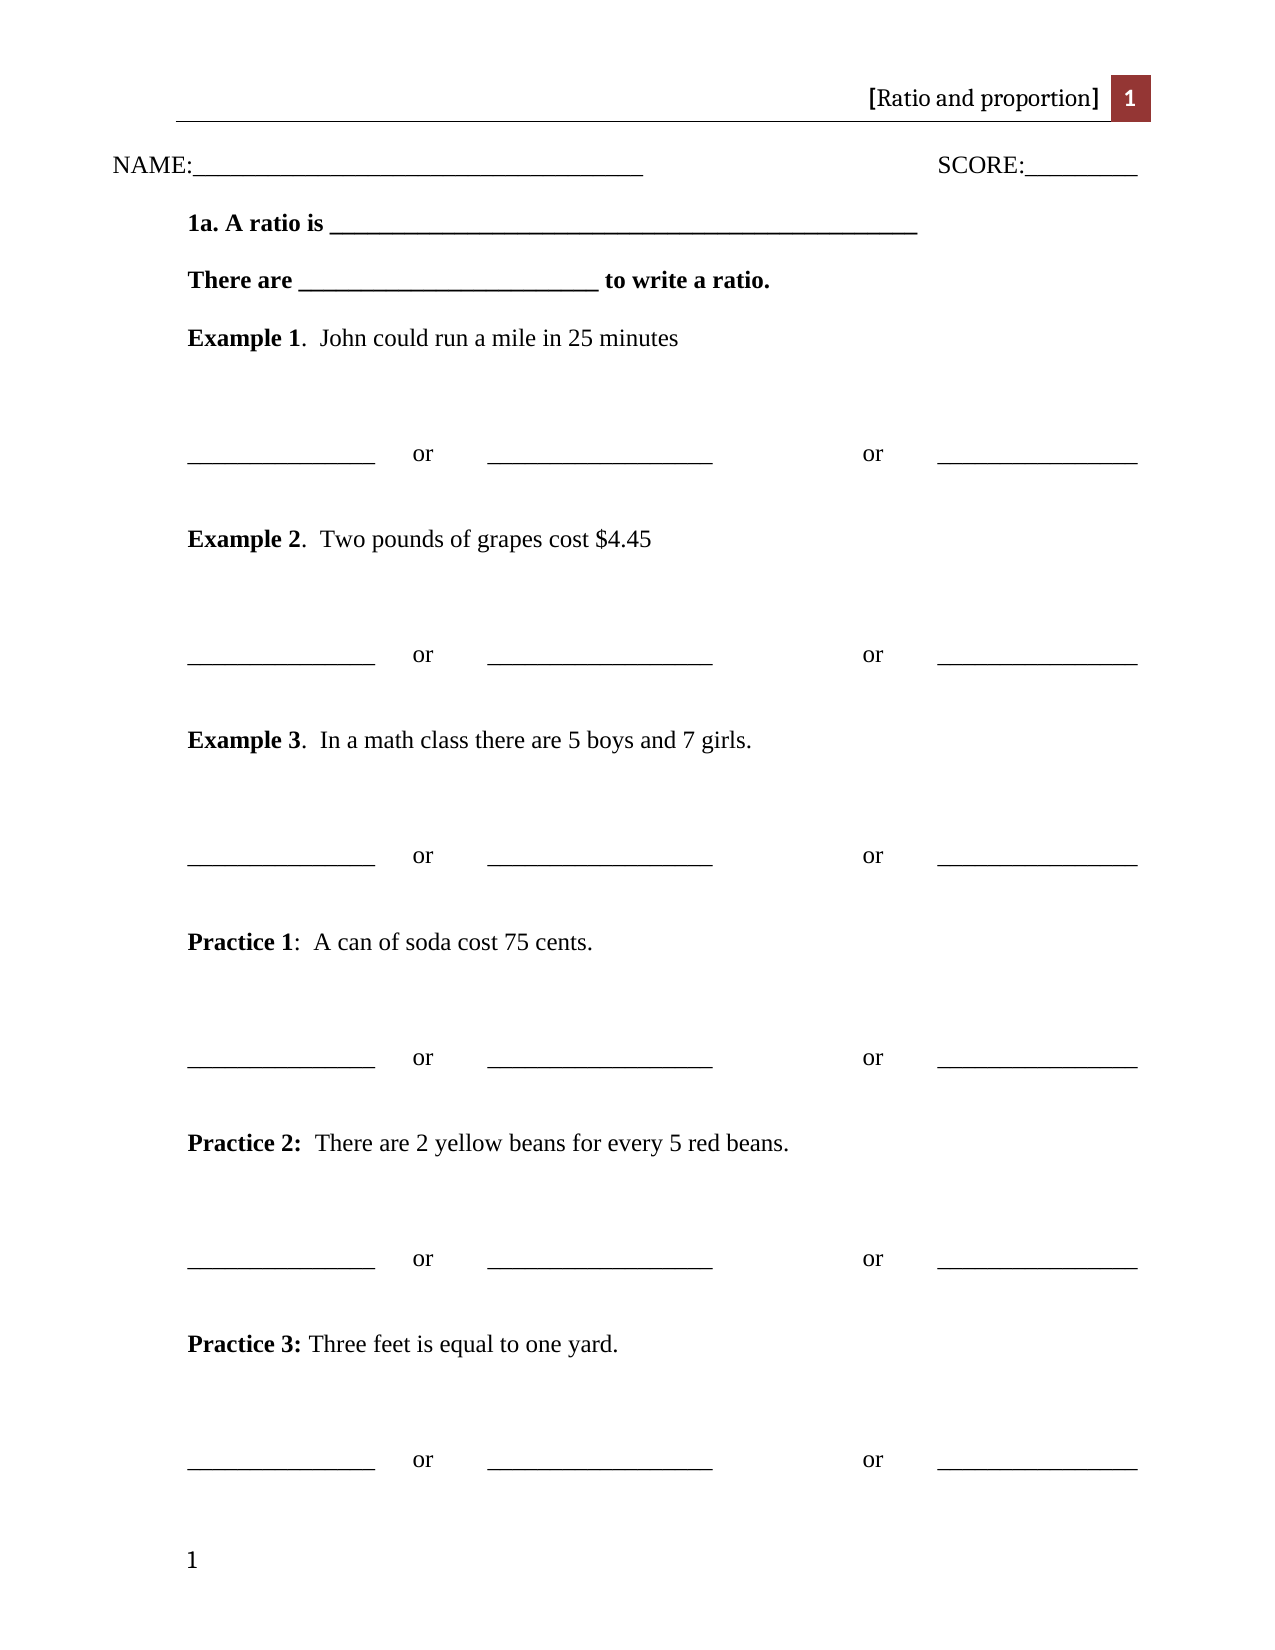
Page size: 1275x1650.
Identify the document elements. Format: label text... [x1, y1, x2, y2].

text Practice 3: Three feet is equal to one yard. [187, 1329, 1162, 1358]
text _______________ or __________________ or ________________ [187, 1243, 1162, 1272]
text _______________ or __________________ or ________________ [187, 438, 1162, 467]
text NAME:____________________________________ SCORE:_________ [112, 150, 1162, 179]
text _______________ or __________________ or ________________ [187, 840, 1162, 869]
text There are ________________________ to write a ratio. [187, 265, 1162, 294]
text _______________ or __________________ or ________________ [187, 1444, 1162, 1473]
text Practice 2: There are 2 yellow beans for every 5 red beans. [187, 1128, 1162, 1157]
text Practice 1: A can of soda cost 75 cents. [187, 927, 1162, 955]
text Example 1. John could run a mile in 25 minutes [187, 323, 1162, 352]
text _______________ or __________________ or ________________ [187, 639, 1162, 668]
text 1a. A ratio is _______________________________________________ [187, 208, 1162, 237]
text _______________ or __________________ or ________________ [187, 1042, 1162, 1070]
text Example 3. In a math class there are 5 boys and 7 girls. [187, 725, 1162, 754]
text Example 2. Two pounds of grapes cost $4.45 [187, 524, 1162, 553]
